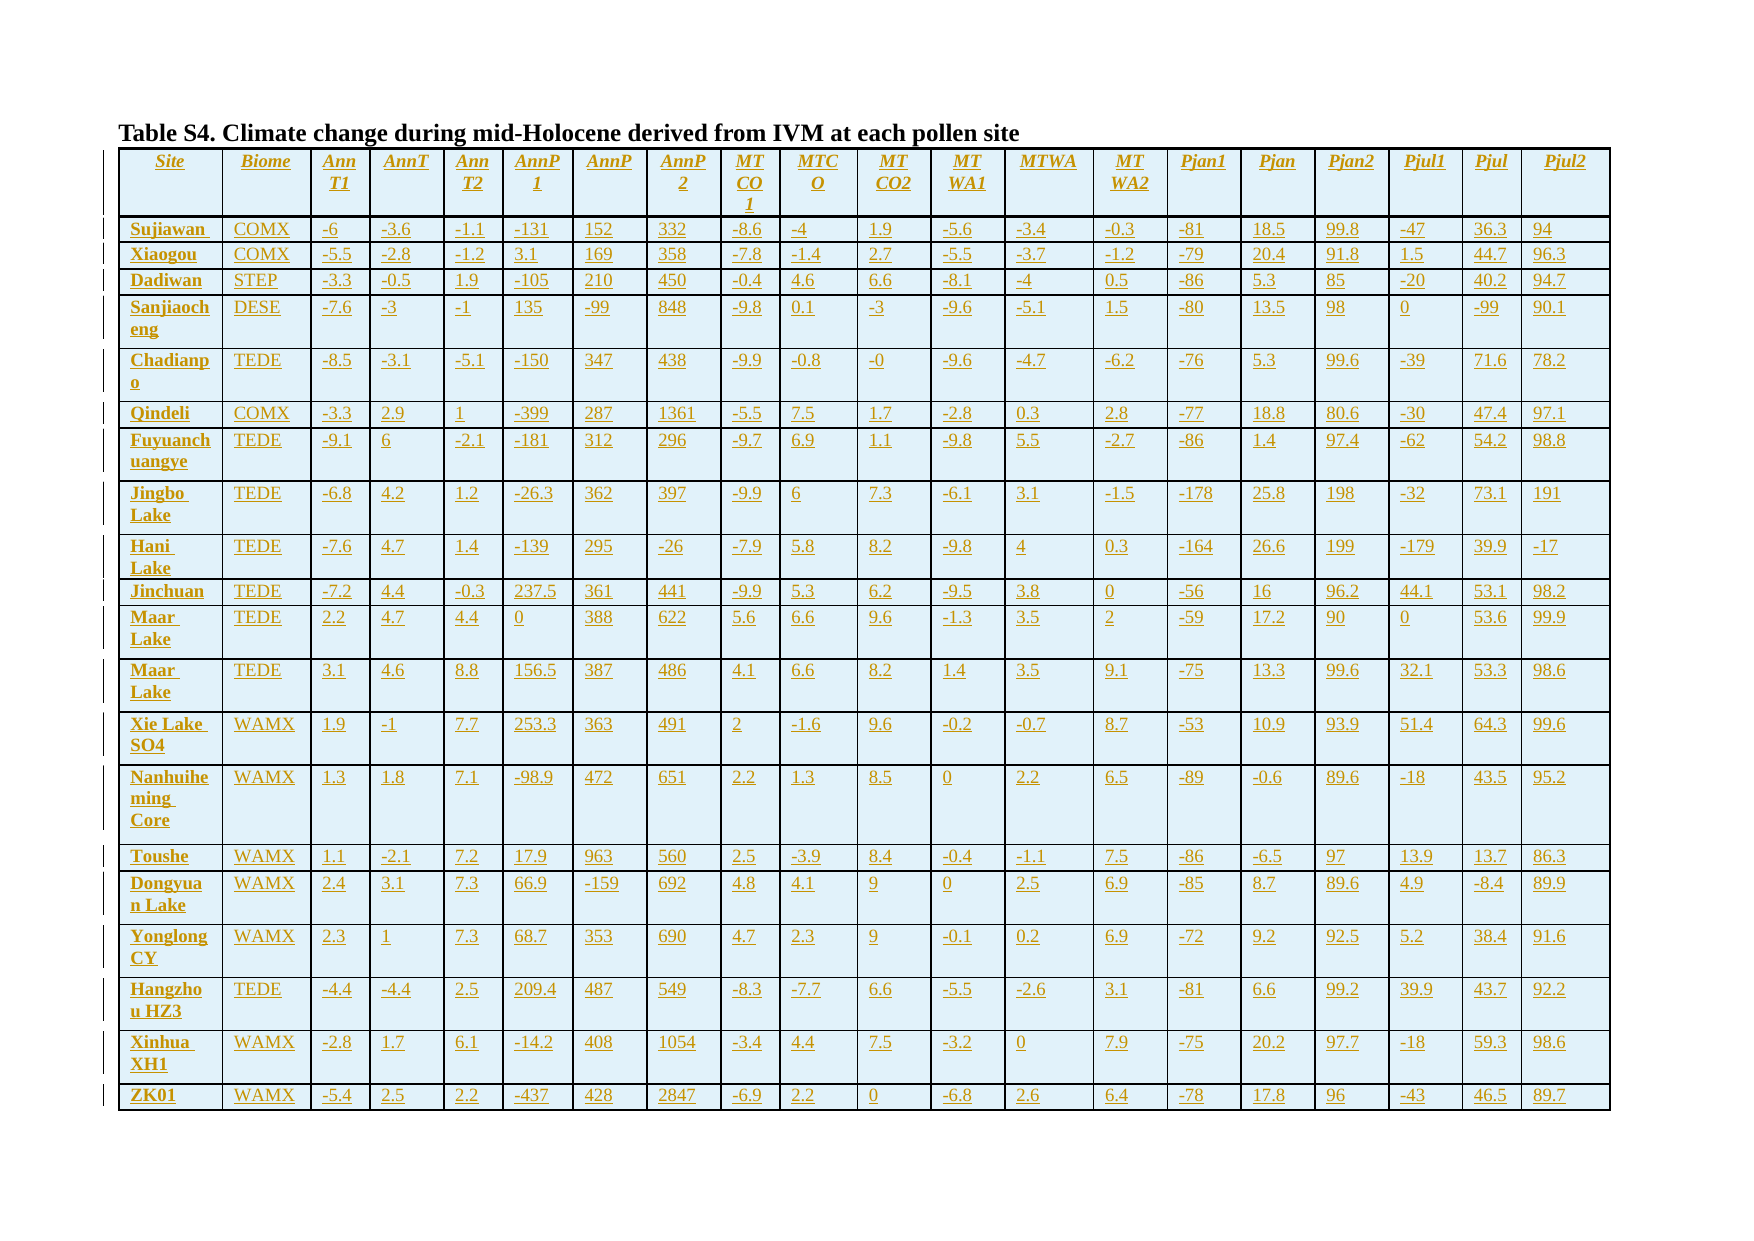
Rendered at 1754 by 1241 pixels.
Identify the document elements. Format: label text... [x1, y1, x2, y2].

text Table S4. Climate change during mid-Holocene derived from IVM at each pollen site [118, 118, 1636, 147]
